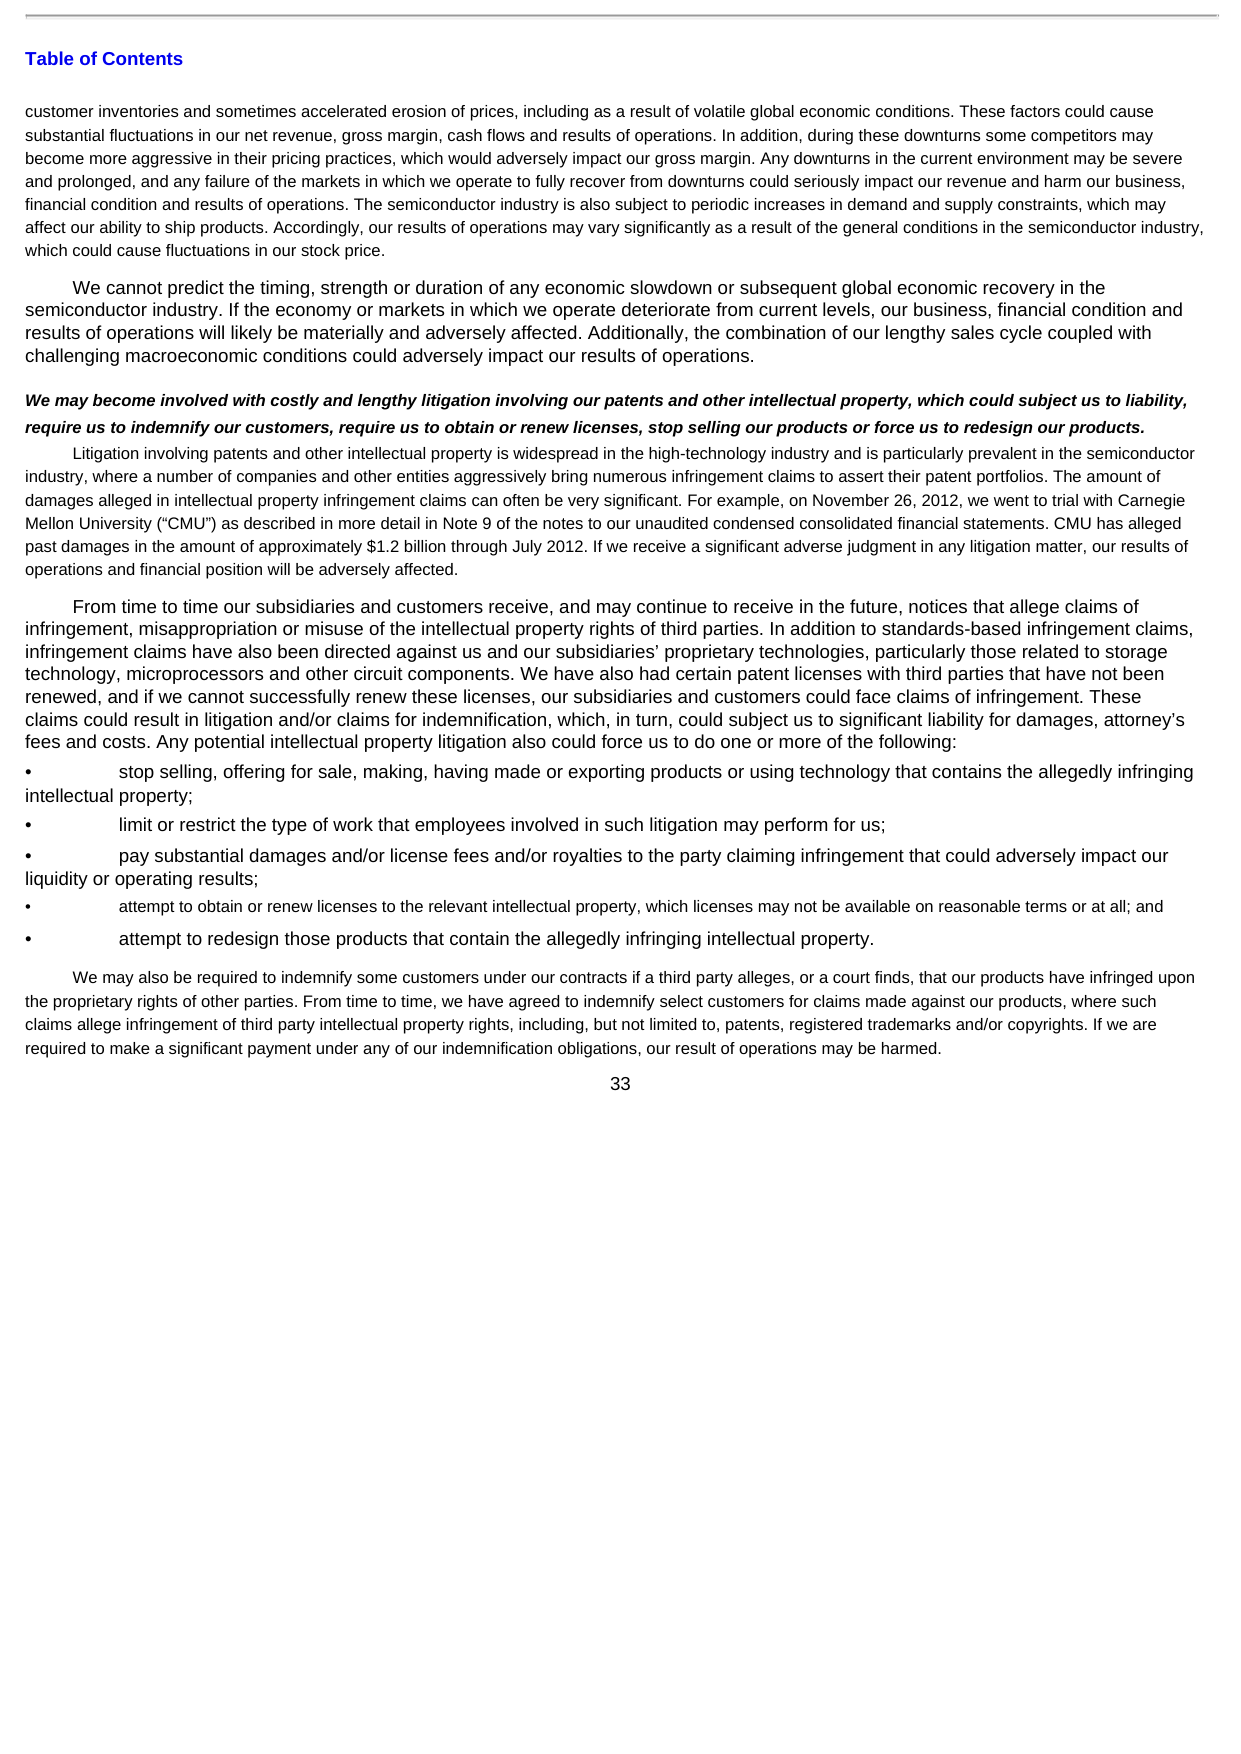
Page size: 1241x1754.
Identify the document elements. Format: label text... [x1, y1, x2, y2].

text We may become involved with costly and lengthy litigation involving our patents and other intellectual property, which could subject us to liability, require us to indemnify our customers, require us to obtain or renew licenses, stop selling our products or force us to redesign our products. [25, 391, 1209, 437]
list limit or restrict the type of work that employees involved in such litigation may perform for us; [25, 813, 1215, 835]
text From time to time our subsidiaries and customers receive, and may continue to receive in the future, notices that allege claims of infringement, misappropriation or misuse of the intellectual property rights of third parties. In addition to standards-based infringement claims, infringement claims have also been directed against us and our subsidiaries’ proprietary technologies, particularly those related to storage technology, microprocessors and other circuit components. We have also had certain patent licenses with third parties that have not been renewed, and if we cannot successfully renew these licenses, our subsidiaries and customers could face claims of infringement. These claims could result in litigation and/or claims for indemnification, which, in turn, could subject us to significant liability for damages, attorney’s fees and costs. Any potential intellectual property litigation also could force us to do one or more of the following: [25, 595, 1199, 753]
list pay substantial damages and/or license fees and/or royalties to the party claiming infringement that could adversely impact our liquidity or operating results; [25, 844, 1215, 890]
text Litigation involving patents and other intellectual property is widespread in the high-technology industry and is particularly prevalent in the semiconductor industry, where a number of companies and other entities aggressively bring numerous infringement claims to assert their patent portfolios. The amount of damages alleged in intellectual property infringement claims can often be very significant. For example, on November 26, 2012, we went to trial with Carnegie Mellon University (“CMU”) as described in more detail in Note 9 of the notes to our unaudited condensed consolidated financial statements. CMU has alleged past damages in the amount of approximately $1.2 billion through July 2012. If we receive a significant adverse judgment in any litigation matter, our results of operations and financial position will be adversely affected. [25, 444, 1209, 579]
list attempt to obtain or renew licenses to the relevant intellectual property, which licenses may not be available on reasonable terms or at all; and [25, 897, 1215, 916]
text Table of Contents [25, 48, 1215, 69]
list stop selling, offering for sale, making, having made or exporting products or using technology that contains the allegedly infringing intellectual property; [25, 761, 1215, 806]
text customer inventories and sometimes accelerated erosion of prices, including as a result of volatile global economic conditions. These factors could cause substantial fluctuations in our net revenue, gross margin, cash flows and results of operations. In addition, during these downturns some competitors may become more aggressive in their pricing practices, which would adversely impact our gross margin. Any downturns in the current environment may be severe and prolonged, and any failure of the markets in which we operate to fully recover from downturns could seriously impact our revenue and harm our business, financial condition and results of operations. The semiconductor industry is also subject to periodic increases in demand and supply constraints, which may affect our ability to ship products. Accordingly, our results of operations may vary significantly as a result of the general conditions in the semiconductor industry, which could cause fluctuations in our stock price. [25, 102, 1209, 260]
text 33 [25, 1073, 1215, 1094]
text We cannot predict the timing, strength or duration of any economic slowdown or subsequent global economic recovery in the semiconductor industry. If the economy or markets in which we operate deteriorate from current levels, our business, financial condition and results of operations will likely be materially and adversely affected. Additionally, the combination of our lengthy sales cycle coupled with challenging macroeconomic conditions could adversely impact our results of operations. [25, 276, 1215, 366]
picture [23, 14, 1220, 21]
list attempt to redesign those products that contain the allegedly infringing intellectual property. [25, 928, 1215, 950]
text We may also be required to indemnify some customers under our contracts if a third party alleges, or a court finds, that our products have infringed upon the proprietary rights of other parties. From time to time, we have agreed to indemnify select customers for claims made against our products, where such claims allege infringement of third party intellectual property rights, including, but not limited to, patents, registered trademarks and/or copyrights. If we are required to make a significant payment under any of our indemnification obligations, our result of operations may be harmed. [25, 968, 1205, 1058]
